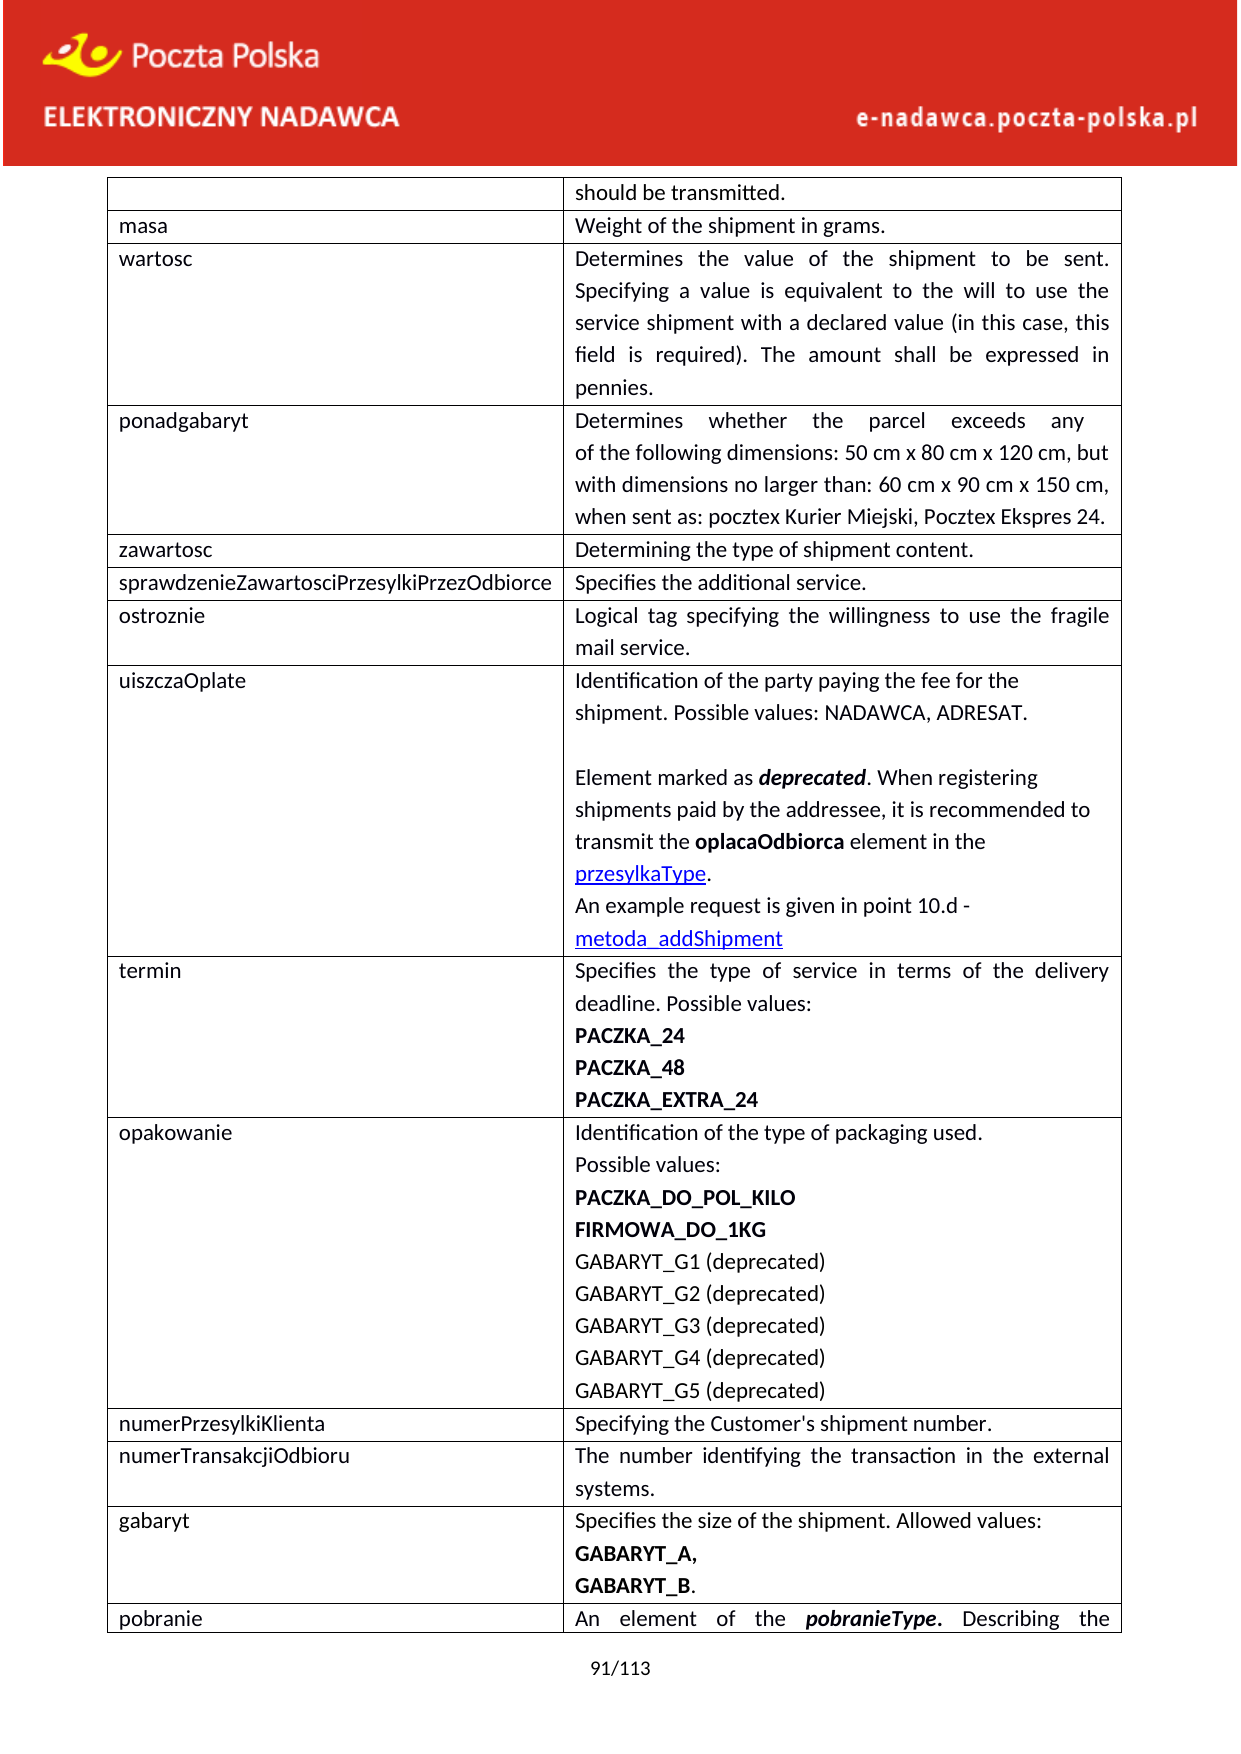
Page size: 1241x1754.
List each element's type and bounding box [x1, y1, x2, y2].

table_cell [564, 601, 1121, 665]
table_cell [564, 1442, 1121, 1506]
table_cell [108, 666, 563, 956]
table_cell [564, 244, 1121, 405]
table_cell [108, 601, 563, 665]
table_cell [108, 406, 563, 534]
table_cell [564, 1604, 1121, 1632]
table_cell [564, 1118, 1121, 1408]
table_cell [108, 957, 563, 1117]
picture [3, 0, 1238, 166]
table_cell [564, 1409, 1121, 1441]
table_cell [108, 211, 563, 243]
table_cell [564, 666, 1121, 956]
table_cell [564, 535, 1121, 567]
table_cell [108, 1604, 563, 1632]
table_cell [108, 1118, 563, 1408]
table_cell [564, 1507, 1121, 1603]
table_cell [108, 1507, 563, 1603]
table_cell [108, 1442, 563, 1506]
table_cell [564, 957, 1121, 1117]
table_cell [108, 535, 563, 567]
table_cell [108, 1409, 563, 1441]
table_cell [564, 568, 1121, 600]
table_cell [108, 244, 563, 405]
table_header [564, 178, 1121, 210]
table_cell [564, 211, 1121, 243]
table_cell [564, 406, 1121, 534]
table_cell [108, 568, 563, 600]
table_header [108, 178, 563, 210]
